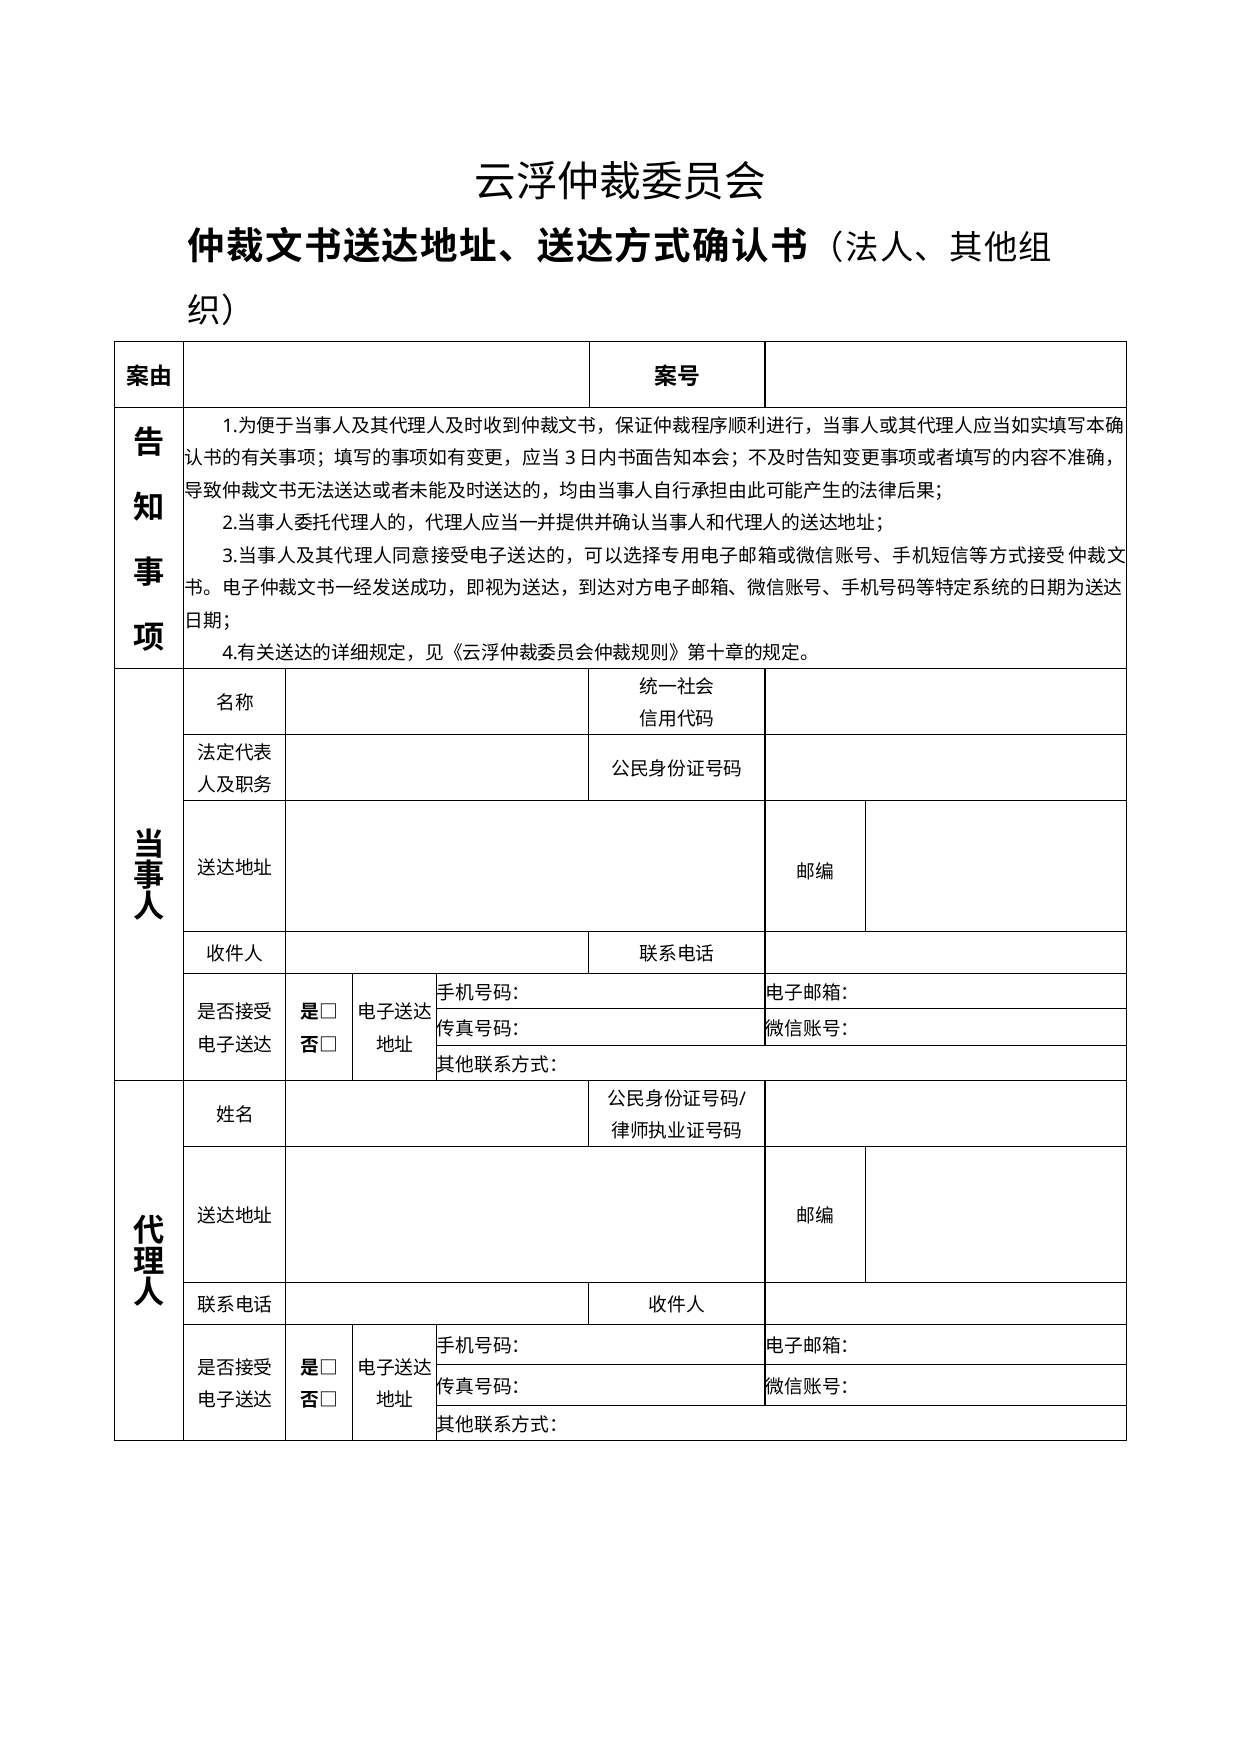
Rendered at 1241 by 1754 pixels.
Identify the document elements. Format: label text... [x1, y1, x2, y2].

table_cell [866, 801, 1126, 931]
text 仲裁文书送达地址、送达方式确认书（法人、其他组织） [187, 211, 1053, 341]
table_cell 公民身份证号码 [589, 735, 764, 800]
table_cell [866, 1147, 1126, 1282]
table_header 案由 [115, 342, 183, 407]
table_cell [286, 735, 588, 800]
table_cell 送达地址 [184, 801, 285, 931]
table_cell 名称 [184, 669, 285, 734]
table_cell 其他联系方式： [437, 1046, 1126, 1080]
table_cell 电子邮箱： [766, 1325, 1126, 1364]
table_cell [766, 932, 1126, 973]
table_cell 收件人 [184, 932, 285, 973]
table_cell 联系电话 [184, 1283, 285, 1324]
table_cell [766, 735, 1126, 800]
table_cell 电子送达地址 [353, 974, 436, 1080]
table_cell 微信账号： [766, 1365, 1126, 1405]
table_cell 统一社会 信用代码 [589, 669, 764, 734]
table_cell 手机号码： [437, 974, 764, 1008]
table_cell 是□ 否□ [286, 1325, 352, 1440]
table_cell 联系电话 [589, 932, 764, 973]
table_cell 是否接受 电子送达 [184, 1325, 285, 1440]
table_cell 传真号码： [437, 1009, 764, 1045]
table_cell [286, 1081, 588, 1146]
table_cell 姓名 [184, 1081, 285, 1146]
table_cell [286, 669, 588, 734]
table_cell 当事人 [115, 669, 183, 1080]
table_cell 告 知 事项 [115, 408, 183, 668]
table_cell 法定代表人及职务 [184, 735, 285, 800]
table_cell 微信账号： [766, 1009, 1126, 1045]
table_cell 送达地址 [184, 1147, 285, 1282]
table_cell 1.为便于当事人及其代理人及时收到仲裁文书，保证仲裁程序顺利进行，当事人或其代理人应当如实填写本确认书的有关事项；填写的事项如有变更，应当3日内书面告知本会；不及时告知变更事项或者填写的内容不准确，导致仲裁文书无法送达或者未能及时送达的，均由当事人自行承担由此可能产生的法律后果； 2.当事人委托代理人的，代理人应当一并提供并确认当事人和代理人的送达地址； 3.当事人及其代理人同意接受电子送达的，可以选择专用电子邮箱或微信账号、手机短信等方式接受仲裁文书。电子仲裁文书一经发送成功，即视为送达，到达对方电子邮箱、微信账号、手机号码等特定系统的日期为送达日期； 4.有关送达的详细规定，见《云浮仲裁委员会仲裁规则》第十章的规定。 [184, 408, 1126, 668]
table_header [766, 342, 1126, 407]
table_cell [286, 1283, 588, 1324]
table_cell 邮编 [766, 801, 865, 931]
table_cell [286, 932, 588, 973]
table_cell 传真号码： [437, 1365, 764, 1405]
table_cell 电子邮箱： [766, 974, 1126, 1008]
table_cell 手机号码： [437, 1325, 764, 1364]
table_cell [766, 1081, 1126, 1146]
table_header 案号 [590, 342, 764, 407]
table_cell 公民身份证号码/ 律师执业证号码 [589, 1081, 764, 1146]
table_header [184, 342, 589, 407]
table_cell [286, 1147, 764, 1282]
table_cell 电子送达地址 [353, 1325, 436, 1440]
table_cell 是□ 否□ [286, 974, 352, 1080]
table_cell 是否接受 电子送达 [184, 974, 285, 1080]
table_cell 收件人 [589, 1283, 764, 1324]
table_cell 其他联系方式： [437, 1406, 1126, 1440]
table_cell [766, 669, 1126, 734]
table_cell 邮编 [766, 1147, 865, 1282]
text 云浮仲裁委员会 [187, 146, 1053, 211]
table_cell [286, 801, 764, 931]
table_cell 代理人 [115, 1081, 183, 1440]
table_cell [766, 1283, 1126, 1324]
